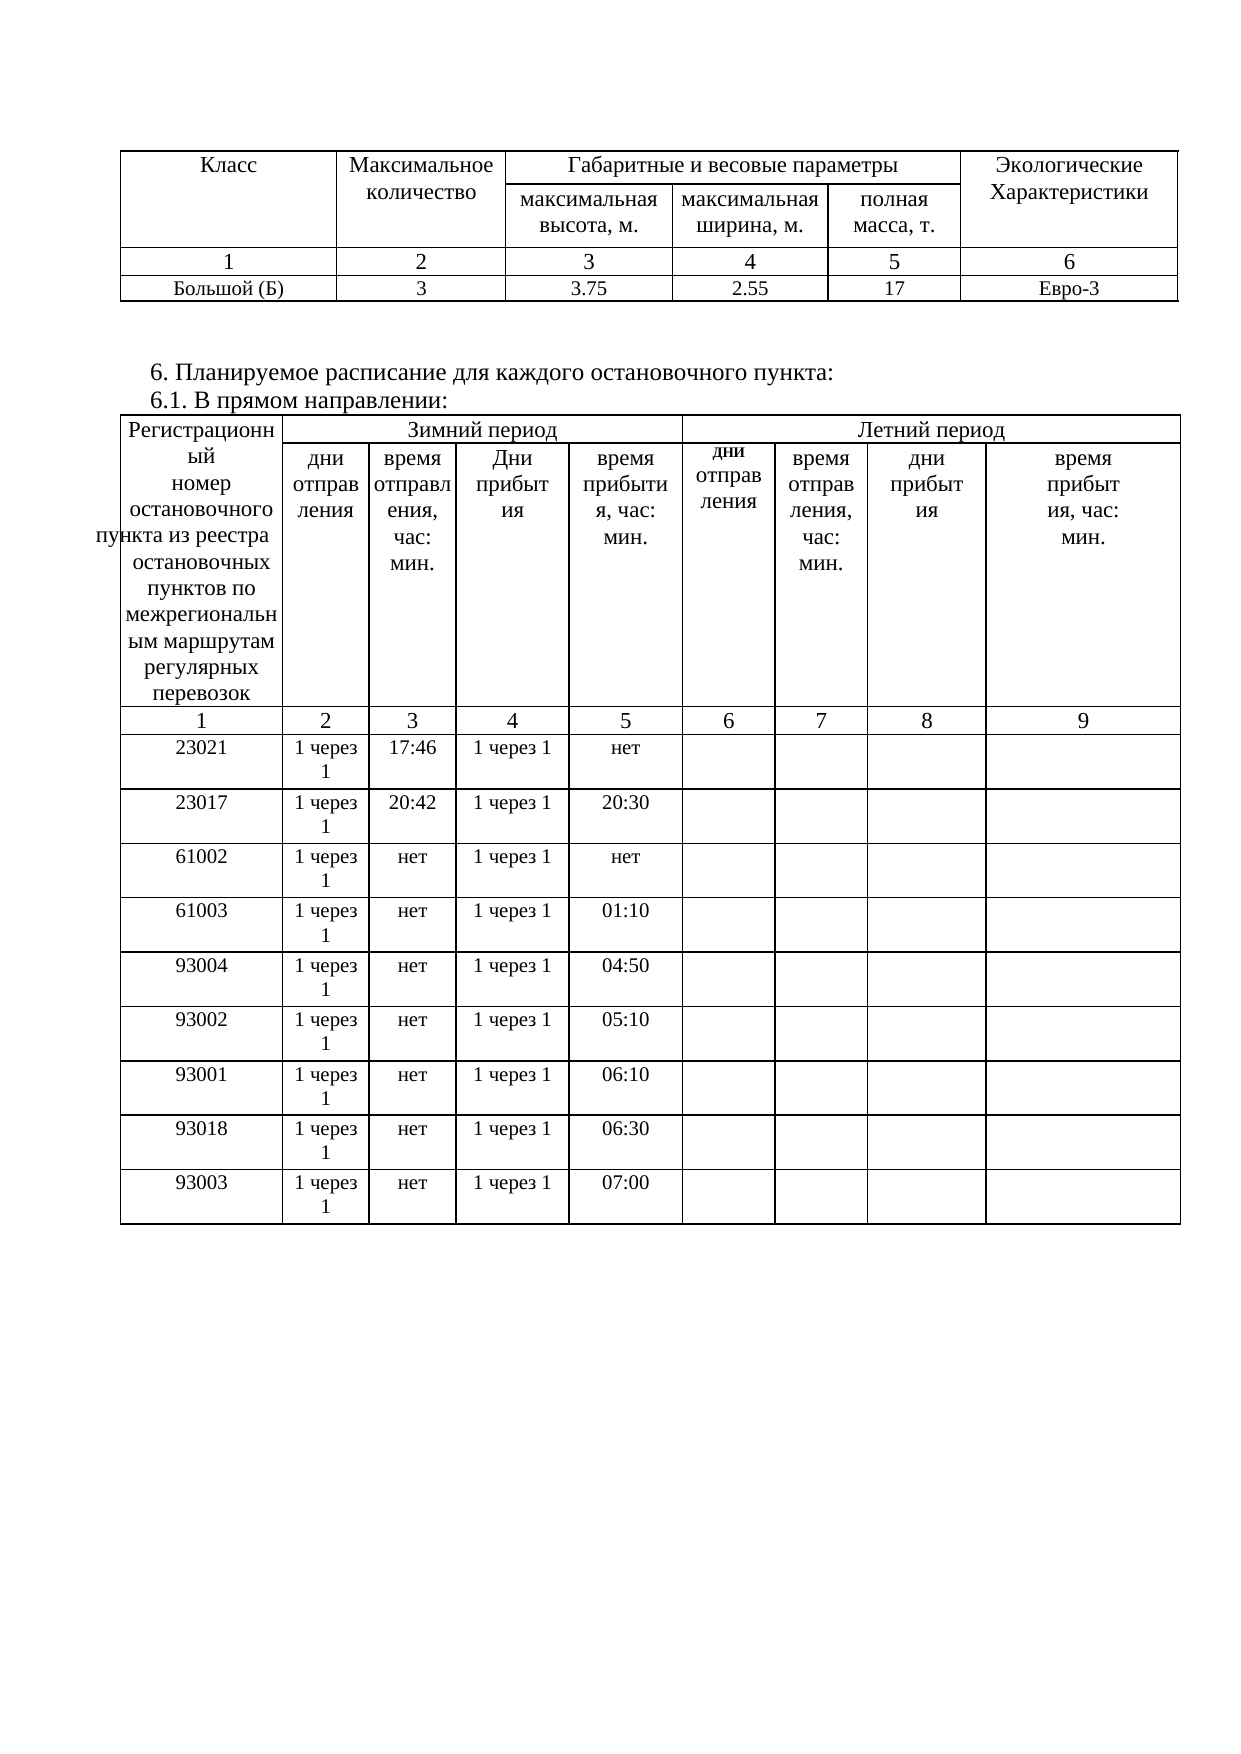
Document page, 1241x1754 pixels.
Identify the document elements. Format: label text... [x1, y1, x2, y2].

table_cell 17:46 [370, 735, 455, 788]
table_cell [868, 1116, 985, 1169]
table_cell [868, 1062, 985, 1114]
table_cell 1 через 1 [283, 1062, 368, 1114]
table_cell 9 [987, 707, 1180, 734]
table_cell 17 [829, 276, 960, 300]
table_cell 05:10 [570, 1007, 682, 1060]
table_cell [868, 790, 985, 842]
table_cell [987, 1007, 1180, 1060]
table_cell 5 [829, 248, 960, 274]
table_header Габаритные и весовые параметры [506, 152, 960, 183]
table_cell [987, 953, 1180, 1006]
table_cell 23021 [121, 735, 282, 788]
table_cell [683, 1007, 774, 1060]
table_cell 1 через 1 [283, 953, 368, 1006]
table_cell 06:30 [570, 1116, 682, 1169]
table_cell 1 через 1 [457, 953, 568, 1006]
table_cell 01:10 [570, 898, 682, 951]
table_cell 3 [370, 707, 455, 734]
table_cell [987, 1062, 1180, 1114]
table_cell нет [370, 1170, 455, 1223]
table_cell нет [370, 898, 455, 951]
table_cell 1 через 1 [457, 844, 568, 897]
table_cell 93004 [121, 953, 282, 1006]
table_cell время отправл ения, час: мин. [370, 444, 455, 706]
table_cell полная масса, т. [829, 185, 960, 247]
table_cell [683, 898, 774, 951]
table_cell 1 через 1 [457, 1007, 568, 1060]
table_cell 3 [337, 276, 505, 300]
table_cell 2 [337, 248, 505, 274]
table_cell нет [370, 953, 455, 1006]
table_cell 8 [868, 707, 985, 734]
table_cell [987, 735, 1180, 788]
table_header Класс [121, 152, 336, 247]
table_cell 93001 [121, 1062, 282, 1114]
table_cell 1 через 1 [457, 735, 568, 788]
table_cell 61003 [121, 898, 282, 951]
table_cell 1 через 1 [457, 790, 568, 842]
table_cell [776, 898, 867, 951]
table_cell [776, 735, 867, 788]
table_cell нет [370, 844, 455, 897]
table_header Зимний период [283, 416, 682, 442]
table_cell 06:10 [570, 1062, 682, 1114]
table_cell 1 через 1 [457, 898, 568, 951]
table_cell время отправ ления, час: мин. [776, 444, 867, 706]
table_cell 3.75 [506, 276, 672, 300]
text 6. Планируемое расписание для каждого остановочного пункта: [150, 357, 1090, 386]
table_cell 6 [961, 248, 1177, 274]
table_header Экологические Характеристики [961, 152, 1177, 247]
table_cell [683, 1116, 774, 1169]
table_cell 1 через 1 [457, 1170, 568, 1223]
table_cell 61002 [121, 844, 282, 897]
table_cell нет [570, 735, 682, 788]
table_cell 1 через 1 [283, 790, 368, 842]
table_cell [683, 953, 774, 1006]
table_cell [683, 1170, 774, 1223]
table_cell [868, 735, 985, 788]
table_cell 1 через 1 [283, 1116, 368, 1169]
text 6.1. В прямом направлении: [150, 386, 1090, 414]
table_cell 93002 [121, 1007, 282, 1060]
table_cell 1 через 1 [457, 1062, 568, 1114]
table_cell дни прибыт ия [868, 444, 985, 706]
table_cell 1 через 1 [283, 1007, 368, 1060]
table_cell 07:00 [570, 1170, 682, 1223]
table_cell [776, 1007, 867, 1060]
table_cell Дни прибыт ия [457, 444, 568, 706]
table_cell 1 через 1 [283, 1170, 368, 1223]
table_cell 1 через 1 [457, 1116, 568, 1169]
table_cell дни отправ ления [283, 444, 368, 706]
table_cell 6 [683, 707, 774, 734]
table_cell 5 [570, 707, 682, 734]
table_header Регистрационный номер остановочного пункта из реестра остановочных пунктов по межрегиональным маршрутам регулярных перевозок [121, 416, 282, 706]
table_cell максимальная ширина, м. [673, 185, 827, 247]
table_cell [987, 1116, 1180, 1169]
table_cell [868, 953, 985, 1006]
table_cell время прибыти я, час: мин. [570, 444, 682, 706]
table_cell нет [370, 1116, 455, 1169]
table_cell [683, 1062, 774, 1114]
table_cell [868, 898, 985, 951]
table_cell 1 через 1 [283, 844, 368, 897]
table_cell максимальная высота, м. [506, 185, 672, 247]
table_cell 04:50 [570, 953, 682, 1006]
table_cell 1 [121, 707, 282, 734]
table_cell [868, 844, 985, 897]
table_cell [683, 844, 774, 897]
table_cell 93018 [121, 1116, 282, 1169]
table_cell 2.55 [673, 276, 827, 300]
table_cell [868, 1007, 985, 1060]
table_cell 3 [506, 248, 672, 274]
table_cell 23017 [121, 790, 282, 842]
table_cell [776, 953, 867, 1006]
table_cell [987, 790, 1180, 842]
table_cell [987, 1170, 1180, 1223]
table_cell [776, 1116, 867, 1169]
table_cell ДНИ отправ ления [683, 444, 774, 706]
table_header Летний период [683, 416, 1180, 442]
table_cell время прибыт ия, час: мин. [987, 444, 1180, 706]
table_cell 20:42 [370, 790, 455, 842]
table_cell нет [370, 1007, 455, 1060]
table_cell 1 через 1 [283, 898, 368, 951]
table_cell 4 [457, 707, 568, 734]
table_cell 7 [776, 707, 867, 734]
table_cell 1 [121, 248, 336, 274]
table_cell нет [370, 1062, 455, 1114]
table_cell [683, 735, 774, 788]
table_cell Большой (Б) [121, 276, 336, 300]
table_cell 1 через 1 [283, 735, 368, 788]
table_header Максимальное количество [337, 152, 505, 247]
table_cell [776, 1170, 867, 1223]
table_cell [776, 790, 867, 842]
table_cell 4 [673, 248, 827, 274]
table_cell Евро-3 [961, 276, 1177, 300]
table_cell [868, 1170, 985, 1223]
table_cell [776, 844, 867, 897]
table_cell 93003 [121, 1170, 282, 1223]
table_cell 2 [283, 707, 368, 734]
table_cell [683, 790, 774, 842]
table_cell [776, 1062, 867, 1114]
table_cell [987, 844, 1180, 897]
table_cell [987, 898, 1180, 951]
table_cell 20:30 [570, 790, 682, 842]
table_cell нет [570, 844, 682, 897]
